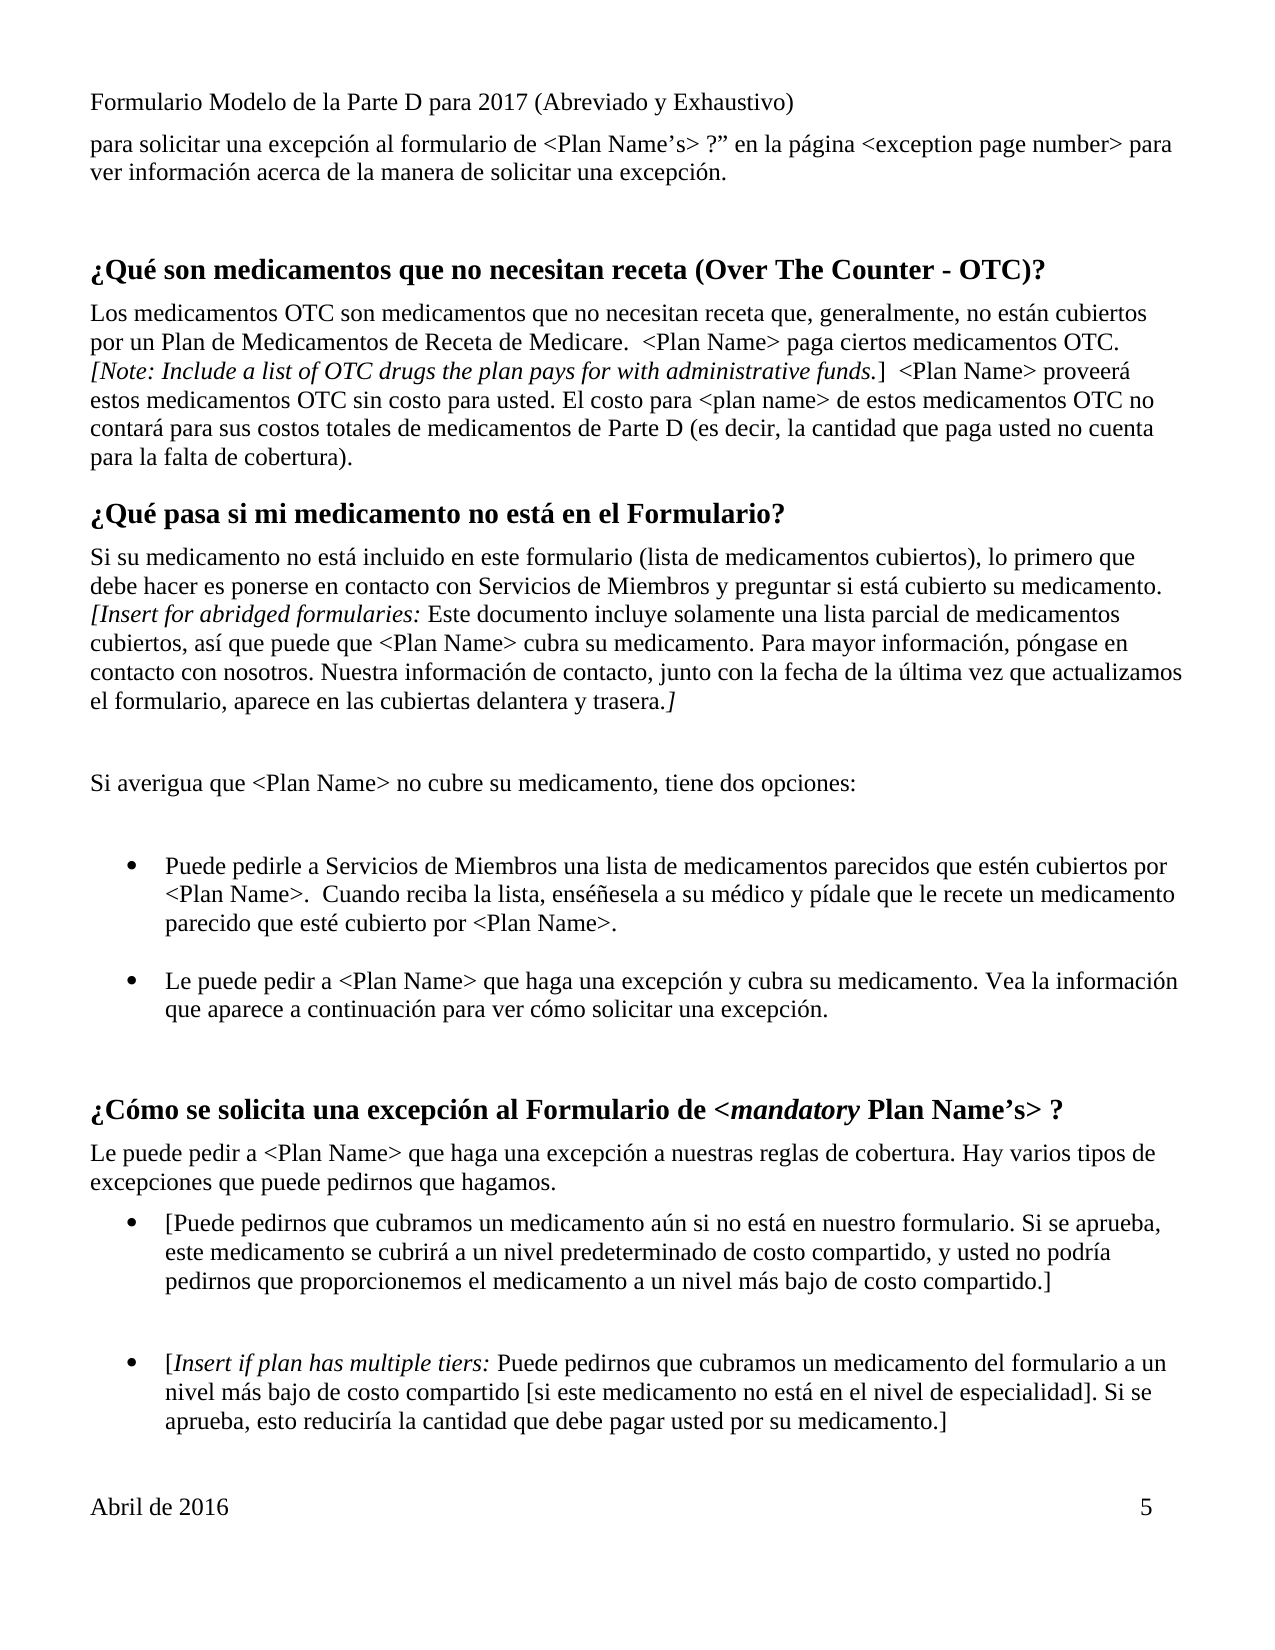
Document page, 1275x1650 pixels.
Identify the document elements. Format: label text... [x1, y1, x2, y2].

list [Insert if plan has multiple tiers: Puede pedirnos que cubramos un medicamento del formulario a un nivel más bajo de costo compartido [si este medicamento no está en el nivel de especialidad]. Si se aprueba, esto reduciría la cantidad que debe pagar usted por su medicamento.] [127, 1348, 1185, 1434]
subtitle ¿Cómo se solicita una excepción al Formulario de <mandatory Plan Name’s> ? [90, 1092, 1185, 1126]
list Le puede pedir a <Plan Name> que haga una excepción y cubra su medicamento. Vea la información que aparece a continuación para ver cómo solicitar una excepción. [127, 966, 1185, 1023]
subtitle ¿Qué son medicamentos que no necesitan receta (Over The Counter - OTC)? [90, 252, 1185, 286]
text Le puede pedir a <Plan Name> que haga una excepción a nuestras reglas de cobertura. Hay varios tipos de excepciones que puede pedirnos que hagamos. [90, 1138, 1185, 1196]
text Los medicamentos OTC son medicamentos que no necesitan receta que, generalmente, no están cubiertos por un Plan de Medicamentos de Receta de Medicare. <Plan Name> paga ciertos medicamentos OTC. [Note: Include a list of OTC drugs the plan pays for with administrative funds.] <Plan Name> proveerá estos medicamentos OTC sin costo para usted. El costo para <plan name> de estos medicamentos OTC no contará para sus costos totales de medicamentos de Parte D (es decir, la cantidad que paga usted no cuenta para la falta de cobertura). [90, 298, 1185, 471]
text Si averigua que <Plan Name> no cubre su medicamento, tiene dos opciones: [90, 768, 1185, 797]
list [Puede pedirnos que cubramos un medicamento aún si no está en nuestro formulario. Si se aprueba, este medicamento se cubrirá a un nivel predeterminado de costo compartido, y usted no podría pedirnos que proporcionemos el medicamento a un nivel más bajo de costo compartido.] [127, 1208, 1185, 1294]
text Si su medicamento no está incluido en este formulario (lista de medicamentos cubiertos), lo primero que debe hacer es ponerse en contacto con Servicios de Miembros y preguntar si está cubierto su medicamento. [Insert for abridged formularies: Este documento incluye solamente una lista parcial de medicamentos cubiertos, así que puede que <Plan Name> cubra su medicamento. Para mayor información, póngase en contacto con nosotros. Nuestra información de contacto, junto con la fecha de la última vez que actualizamos el formulario, aparece en las cubiertas delantera y trasera.] [90, 542, 1185, 714]
list Puede pedirle a Servicios de Miembros una lista de medicamentos parecidos que estén cubiertos por <Plan Name>. Cuando reciba la lista, enséñesela a su médico y pídale que le recete un medicamento parecido que esté cubierto por <Plan Name>. [127, 851, 1185, 937]
subtitle ¿Qué pasa si mi medicamento no está en el Formulario? [90, 496, 1185, 529]
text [90, 129, 1185, 186]
